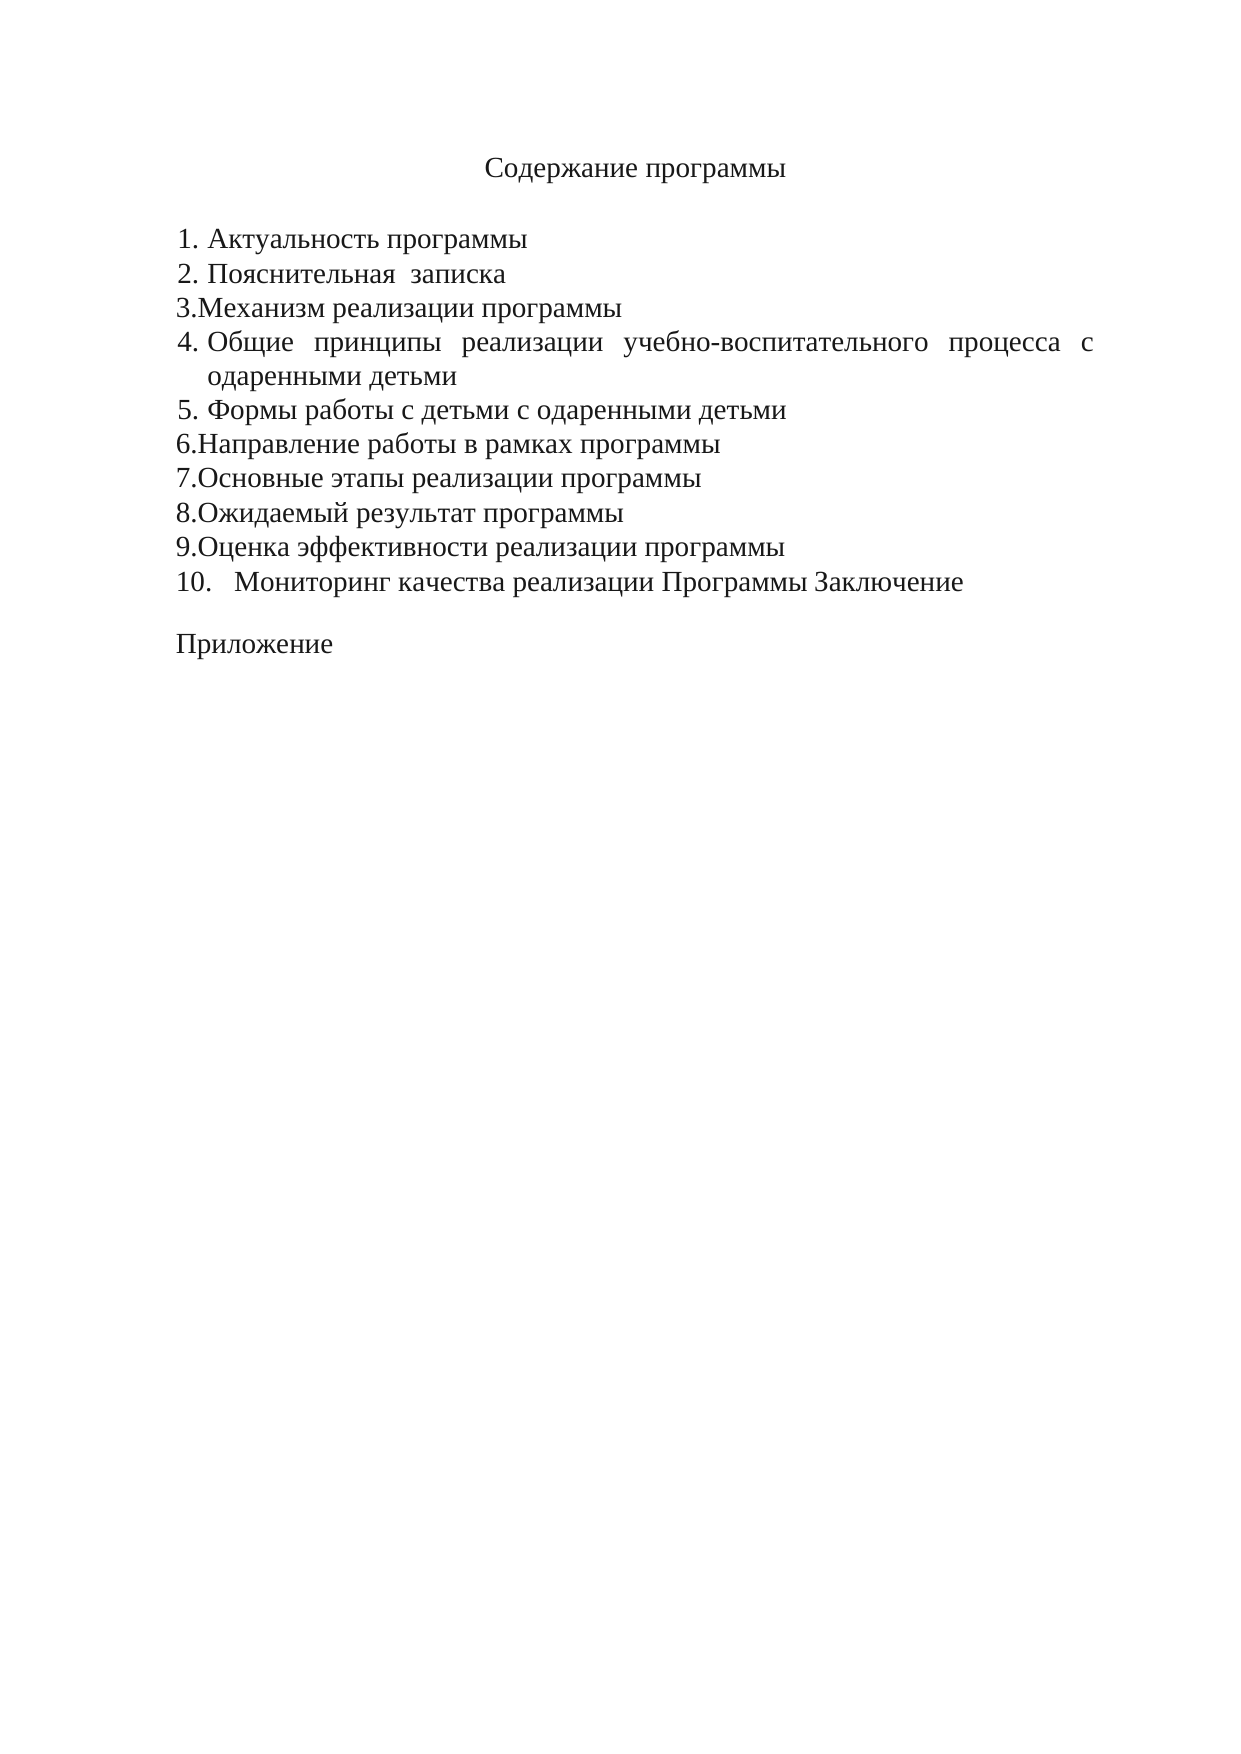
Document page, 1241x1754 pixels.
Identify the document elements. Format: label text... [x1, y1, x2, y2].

text Приложение [176, 628, 1094, 661]
list Формы работы с детьми с одаренными детьми [177, 393, 1094, 426]
text 8.Ожидаемый результат программы [176, 496, 1094, 529]
text 9.Оценка эффективности реализации программы [176, 530, 1094, 563]
list Общие принципы реализации учебно-воспитательного процесса с одаренными детьми [177, 326, 1094, 391]
text 10. Мониторинг качества реализации Программы Заключение [176, 565, 966, 597]
text Содержание программы [177, 150, 1093, 183]
text 3.Механизм реализации программы [176, 291, 1094, 324]
list Пояснительная записка [177, 257, 1094, 289]
text 6.Направление работы в рамках программы [176, 427, 1094, 460]
list Актуальность программы [177, 222, 1094, 255]
text 7.Основные этапы реализации программы [176, 462, 1094, 494]
